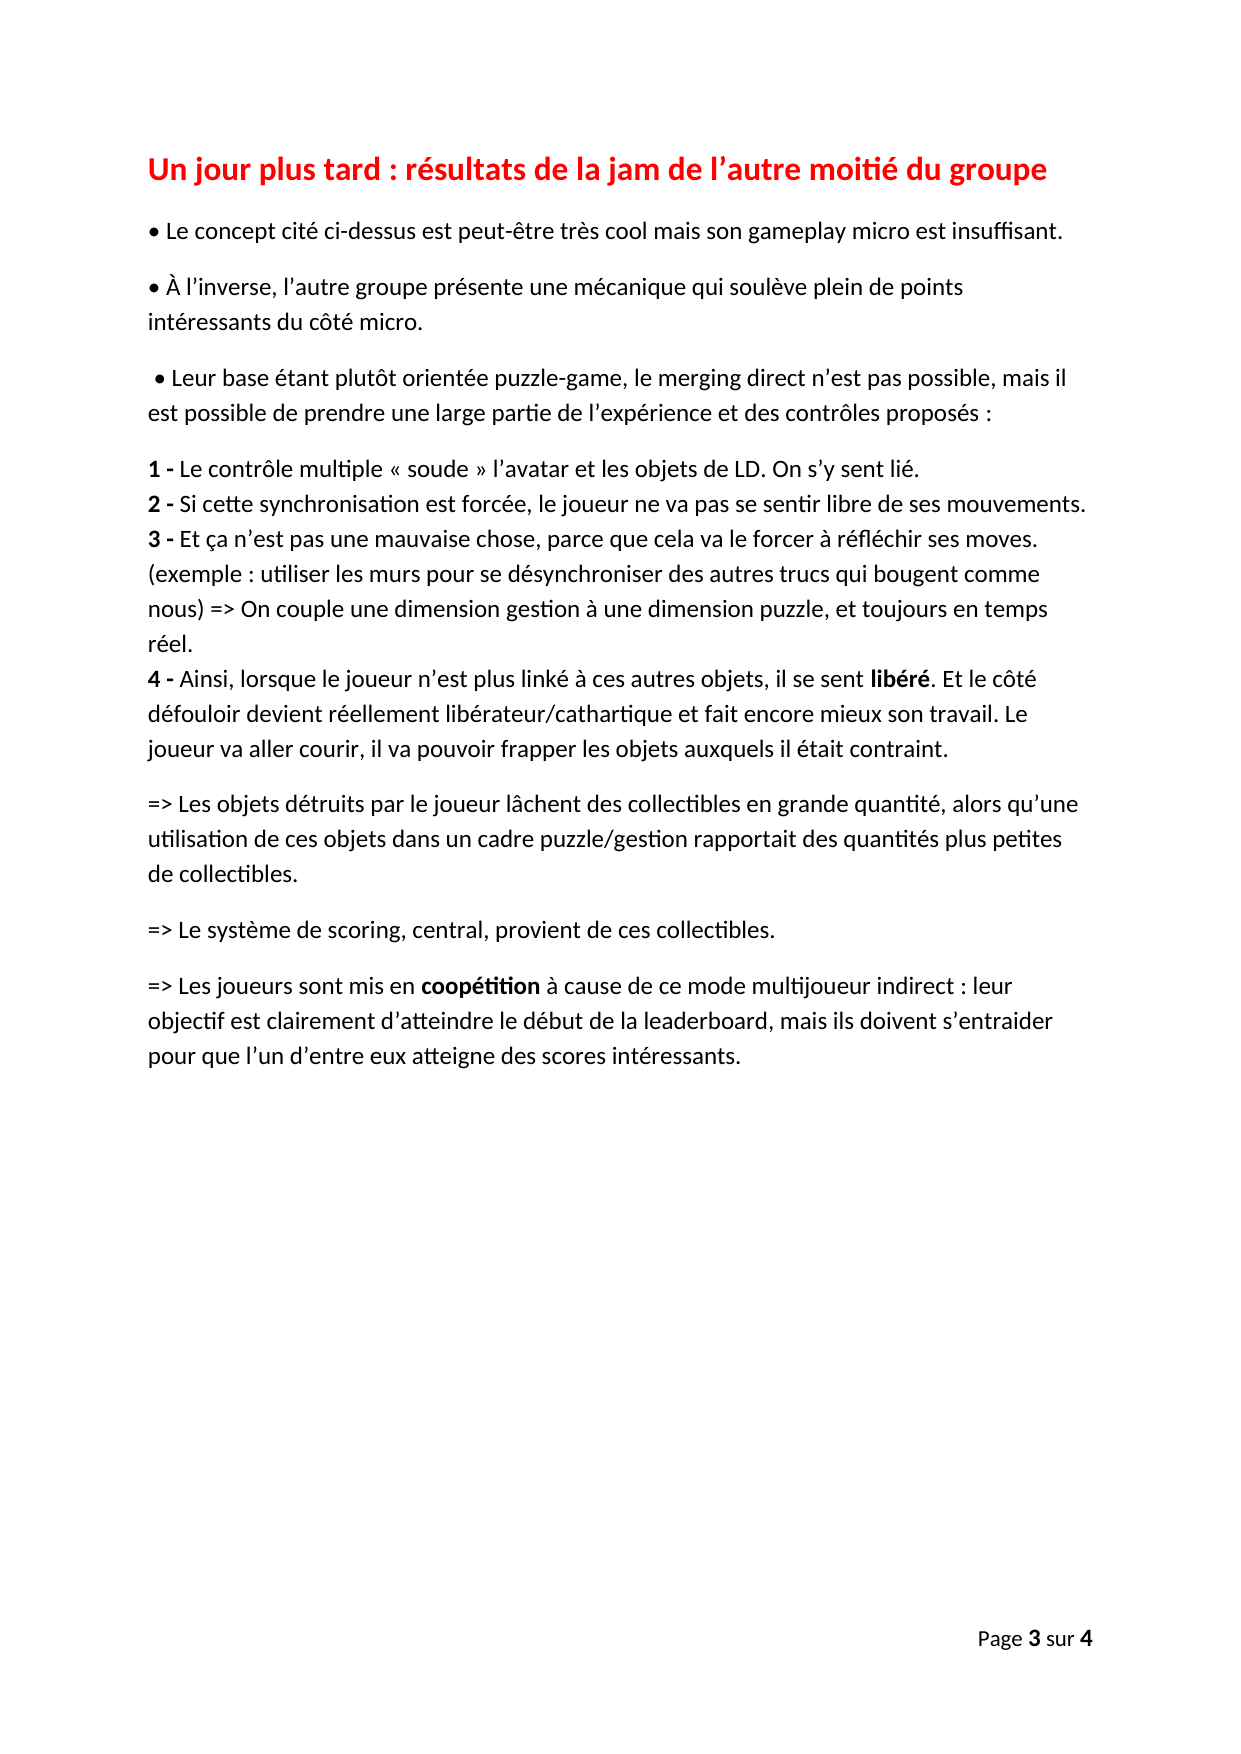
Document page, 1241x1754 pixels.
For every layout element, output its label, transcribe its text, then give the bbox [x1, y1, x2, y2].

text => Le système de scoring, central, provient de ces collectibles. [148, 914, 1093, 945]
text => Les objets détruits par le joueur lâchent des collectibles en grande quantité, alors qu’une utilisation de ces objets dans un cadre puzzle/gestion rapportait des quantités plus petites de collectibles. [148, 788, 1093, 889]
text • Le concept cité ci-dessus est peut-être très cool mais son gameplay micro est insuffisant. [148, 215, 1093, 246]
text Un jour plus tard : résultats de la jam de l’autre moitié du groupe [148, 148, 1093, 188]
text => Les joueurs sont mis en coopétition à cause de ce mode multijoueur indirect : leur objectif est clairement d’atteindre le début de la leaderboard, mais ils doivent s’entraider pour que l’un d’entre eux atteigne des scores intéressants. [148, 970, 1093, 1071]
text 1 - Le contrôle multiple « soude » l’avatar et les objets de LD. On s’y sent lié. 2 - Si cette synchronisation est forcée, le joueur ne va pas se sentir libre de ses mouvements. 3 - Et ça n’est pas une mauvaise chose, parce que cela va le forcer à réfléchir ses moves. (exemple : utiliser les murs pour se désynchroniser des autres trucs qui bougent comme nous) => On couple une dimension gestion à une dimension puzzle, et toujours en temps réel. 4 - Ainsi, lorsque le joueur n’est plus linké à ces autres objets, il se sent libéré. Et le côté défouloir devient réellement libérateur/cathartique et fait encore mieux son travail. Le joueur va aller courir, il va pouvoir frapper les objets auxquels il était contraint. [148, 453, 1093, 763]
text • Leur base étant plutôt orientée puzzle-game, le merging direct n’est pas possible, mais il est possible de prendre une large partie de l’expérience et des contrôles proposés : [148, 362, 1093, 427]
text • À l’inverse, l’autre groupe présente une mécanique qui soulève plein de points intéressants du côté micro. [148, 271, 1093, 337]
